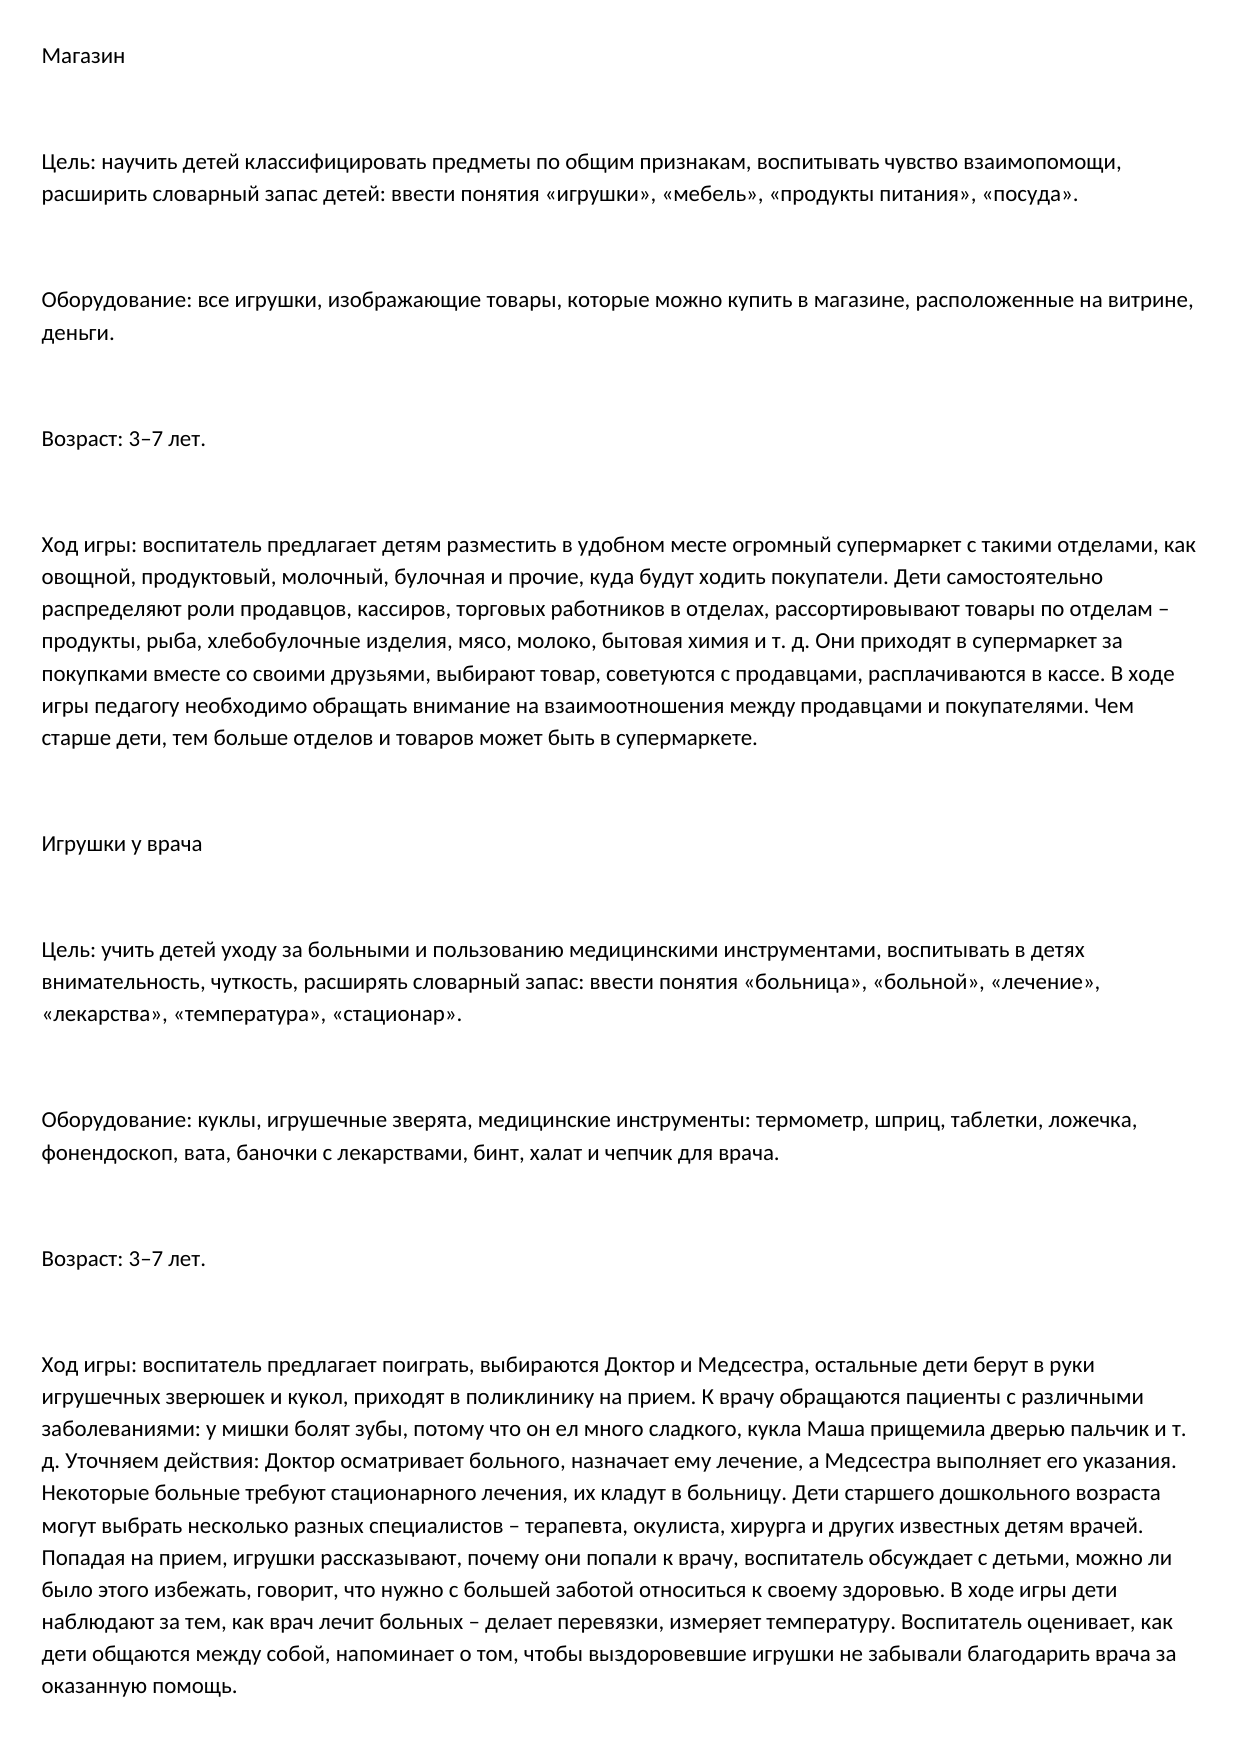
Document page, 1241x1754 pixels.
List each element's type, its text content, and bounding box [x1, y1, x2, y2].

text Магазин [41, 41, 1199, 69]
text Возраст: 3–7 лет. [41, 424, 1199, 452]
text Цель: научить детей классифицировать предметы по общим признакам, воспитывать чувство взаимопомощи, расширить словарный запас детей: ввести понятия «игрушки», «мебель», «продукты питания», «посуда». [41, 147, 1199, 208]
text Цель: учить детей уходу за больными и пользованию медицинскими инструментами, воспитывать в детях внимательность, чуткость, расширять словарный запас: ввести понятия «больница», «больной», «лечение», «лекарства», «температура», «стационар». [41, 935, 1199, 1027]
text Оборудование: куклы, игрушечные зверята, медицинские инструменты: термометр, шприц, таблетки, ложечка, фонендоскоп, вата, баночки с лекарствами, бинт, халат и чепчик для врача. [41, 1106, 1199, 1166]
text Игрушки у врача [41, 829, 1199, 857]
text Ход игры: воспитатель предлагает поиграть, выбираются Доктор и Медсестра, остальные дети берут в руки игрушечных зверюшек и кукол, приходят в поликлинику на прием. К врачу обращаются пациенты с различными заболеваниями: у мишки болят зубы, потому что он ел много сладкого, кукла Маша прищемила дверью пальчик и т. д. Уточняем действия: Доктор осматривает больного, назначает ему лечение, а Медсестра выполняет его указания. Некоторые больные требуют стационарного лечения, их кладут в больницу. Дети старшего дошкольного возраста могут выбрать несколько разных специалистов – терапевта, окулиста, хирурга и других известных детям врачей. Попадая на прием, игрушки рассказывают, почему они попали к врачу, воспитатель обсуждает с детьми, можно ли было этого избежать, говорит, что нужно с большей заботой относиться к своему здоровью. В ходе игры дети наблюдают за тем, как врач лечит больных – делает перевязки, измеряет температуру. Воспитатель оценивает, как дети общаются между собой, напоминает о том, чтобы выздоровевшие игрушки не забывали благодарить врача за оказанную помощь. [41, 1350, 1199, 1700]
text Ход игры: воспитатель предлагает детям разместить в удобном месте огромный супермаркет с такими отделами, как овощной, продуктовый, молочный, булочная и прочие, куда будут ходить покупатели. Дети самостоятельно распределяют роли продавцов, кассиров, торговых работников в отделах, рассортировывают товары по отделам – продукты, рыба, хлебобулочные изделия, мясо, молоко, бытовая химия и т. д. Они приходят в супермаркет за покупками вместе со своими друзьями, выбирают товар, советуются с продавцами, расплачиваются в кассе. В ходе игры педагогу необходимо обращать внимание на взаимоотношения между продавцами и покупателями. Чем старше дети, тем больше отделов и товаров может быть в супермаркете. [41, 530, 1199, 751]
text Оборудование: все игрушки, изображающие товары, которые можно купить в магазине, расположенные на витрине, деньги. [41, 286, 1199, 346]
text Возраст: 3–7 лет. [41, 1244, 1199, 1272]
